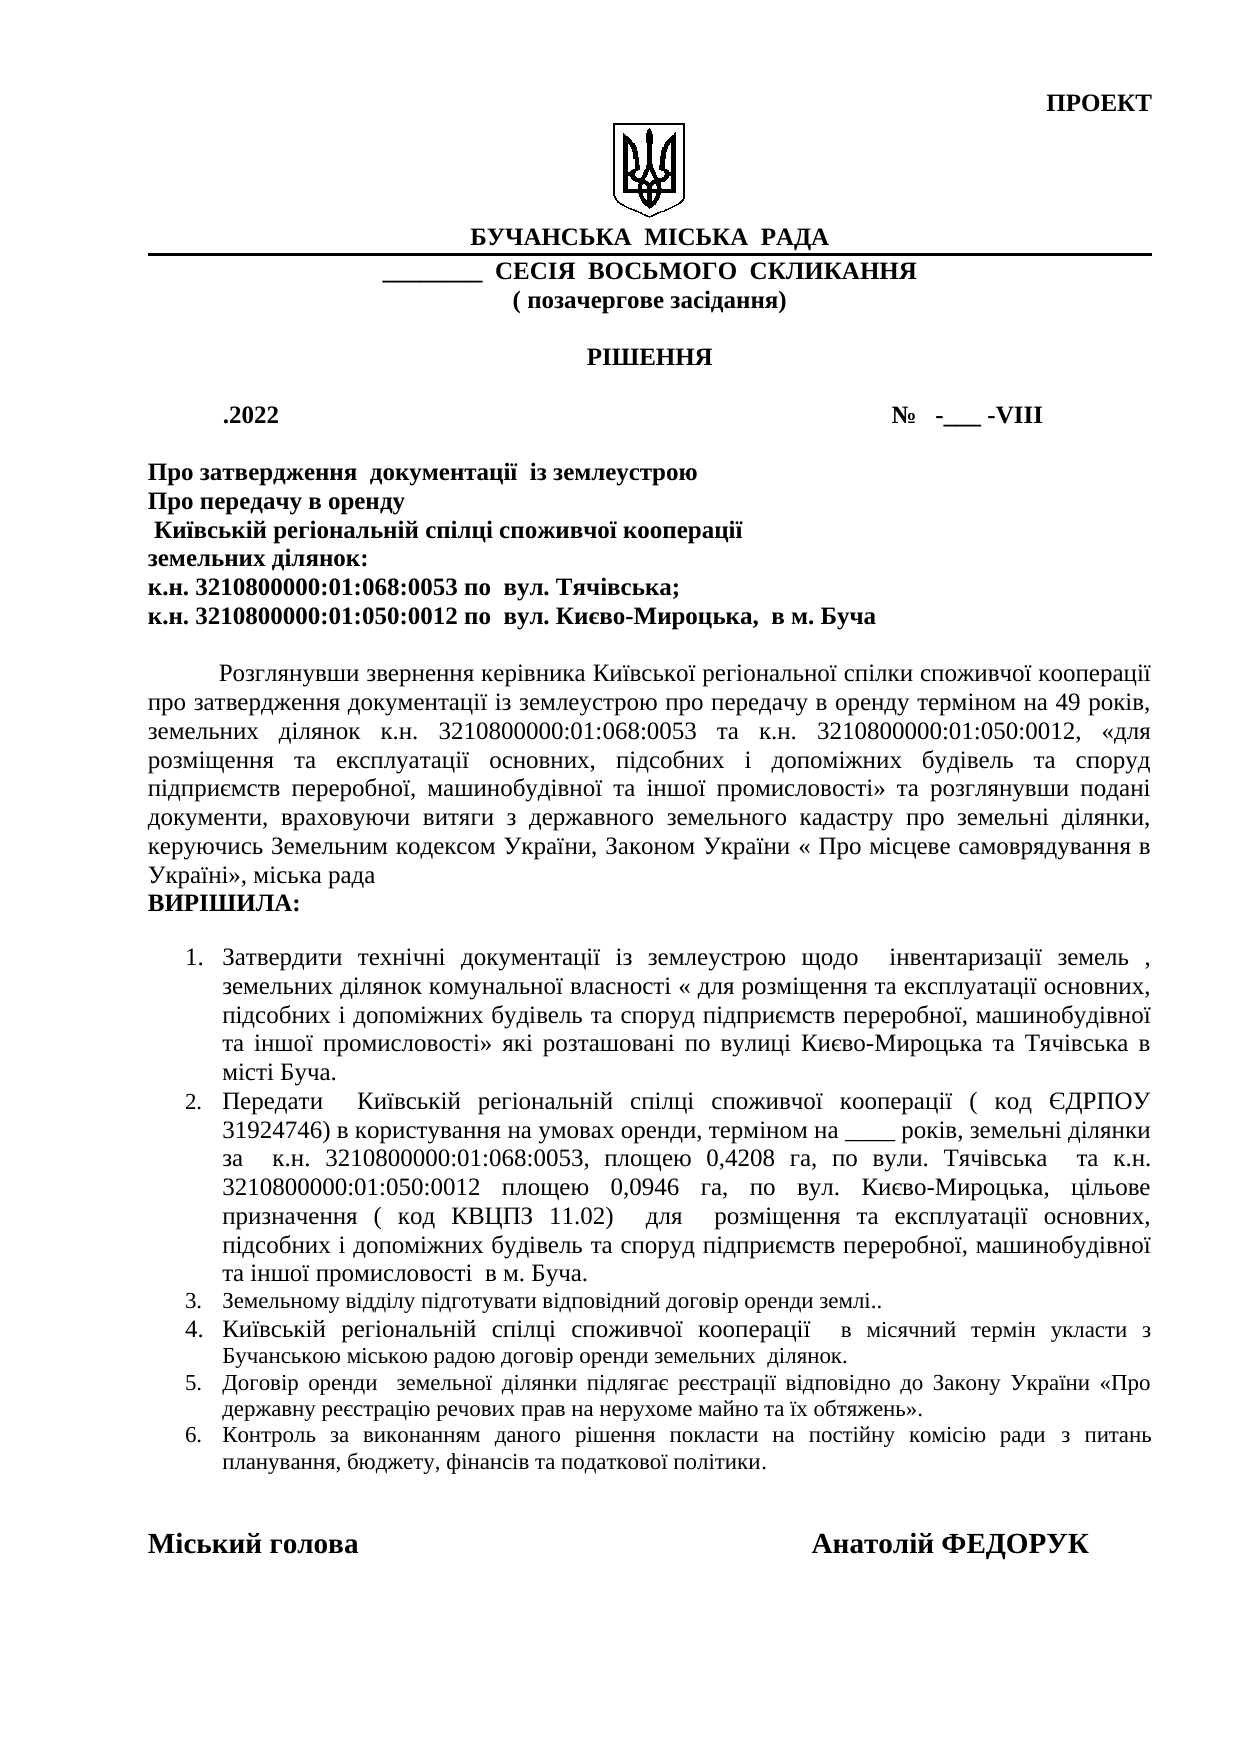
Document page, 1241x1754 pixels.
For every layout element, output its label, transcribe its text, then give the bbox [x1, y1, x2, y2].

list Київській регіональній спілці споживчої кооперації в місячний термін укласти з Бучанською міською радою договір оренди земельних ділянок. [185, 1314, 1152, 1369]
text ПРОЕКТ [148, 88, 1152, 117]
list Земельному відділу підготувати відповідний договір оренди землі.. [185, 1287, 1152, 1314]
text .2022 № -___ -VІІІ [148, 400, 1152, 428]
list Затвердити технічні документації із землеустрою щодо інвентаризації земель , земельних ділянок комунальної власності « для розміщення та експлуатації основних, підсобних і допоміжних будівель та споруд підприємств переробної, машинобудівної та іншої промисловості» які розташовані по вулиці Києво-Мироцька та Тячівська в місті Буча. [185, 942, 1152, 1086]
text ( позачергове засідання) [148, 285, 1152, 313]
list Передати Київській регіональній спілці споживчої кооперації ( код ЄДРПОУ 31924746) в користування на умовах оренди, терміном на ____ років, земельні ділянки за к.н. 3210800000:01:068:0053, площею 0,4208 га, по вули. Тячівська та к.н. 3210800000:01:050:0012 площею 0,0946 га, по вул. Києво-Мироцька, цільове призначення ( код КВЦПЗ 11.02) для розміщення та експлуатації основних, підсобних і допоміжних будівель та споруд підприємств переробної, машинобудівної та іншої промисловості в м. Буча. [185, 1086, 1152, 1287]
text Міський голова Анатолій ФЕДОРУК [148, 1526, 1152, 1560]
text Розглянувши звернення керівника Київської регіональної спілки споживчої кооперації про затвердження документації із землеустрою про передачу в оренду терміном на 49 років, земельних ділянок к.н. 3210800000:01:068:0053 та к.н. 3210800000:01:050:0012, «для розміщення та експлуатації основних, підсобних і допоміжних будівель та споруд підприємств переробної, машинобудівної та іншої промисловості» та розглянувши подані документи, враховуючи витяги з державного земельного кадастру про земельні ділянки, керуючись Земельним кодексом України, Законом України « Про місцеве самоврядування в Україні», міська рада [148, 658, 1152, 888]
list Контроль за виконанням даного рішення покласти на постійну комісію ради з питань планування, бюджету, фінансів та податкової політики. [185, 1421, 1152, 1474]
text Про передачу в оренду [148, 486, 1152, 515]
text РІШЕННЯ [148, 342, 1152, 371]
text ВИРІШИЛА: [148, 888, 1152, 917]
text Про затвердження документації із землеустрою [148, 457, 1152, 486]
text Київській регіональній спілці споживчої кооперації [148, 515, 1152, 543]
text к.н. 3210800000:01:050:0012 по вул. Києво-Мироцька, в м. Буча [148, 601, 1152, 630]
list Договір оренди земельної ділянки підлягає реєстрації відповідно до Закону України «Про державну реєстрацію речових прав на нерухоме майно та їх обтяжень». [185, 1369, 1152, 1421]
text земельних ділянок: [148, 543, 1152, 572]
text БУЧАНСЬКА МІСЬКА РАДА [148, 222, 1152, 253]
text к.н. 3210800000:01:068:0053 по вул. Тячівська; [148, 572, 1152, 601]
text ________ СЕСІЯ ВОСЬМОГО СКЛИКАННЯ [148, 256, 1152, 285]
